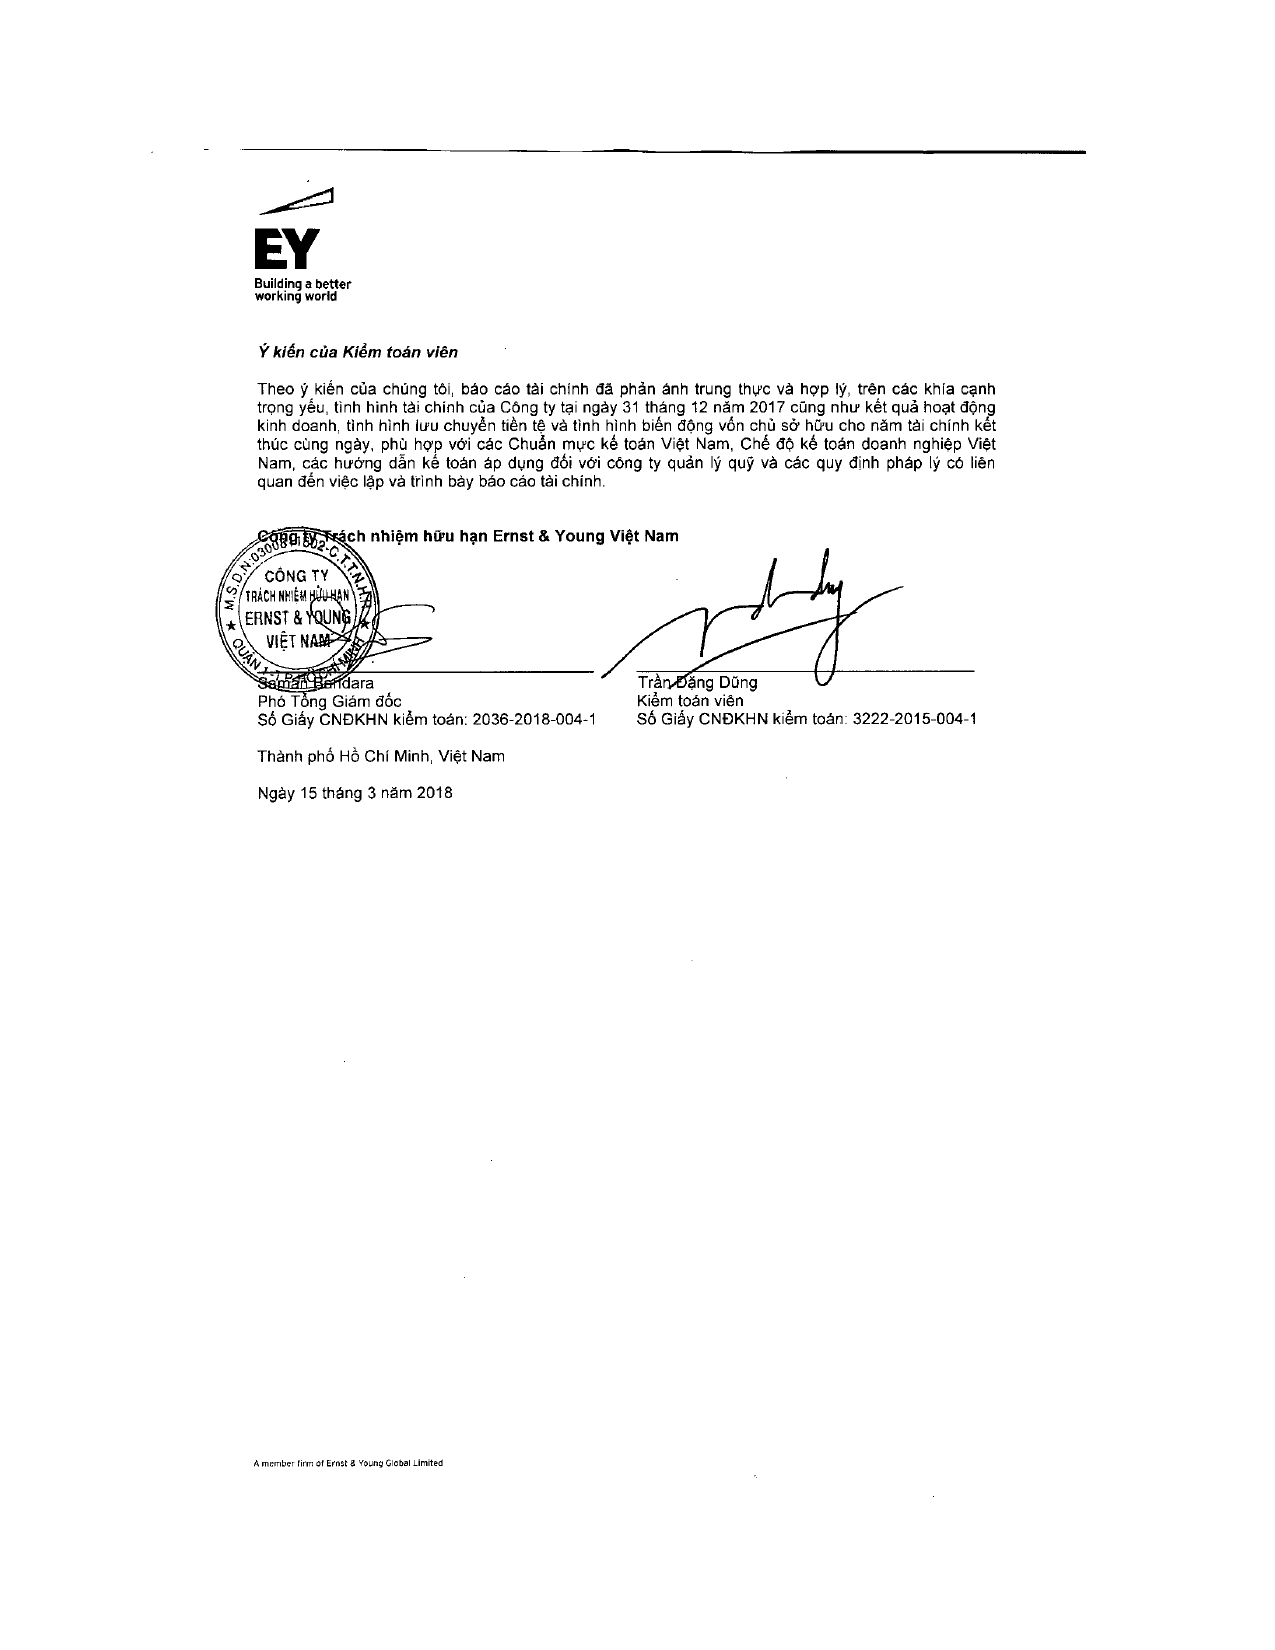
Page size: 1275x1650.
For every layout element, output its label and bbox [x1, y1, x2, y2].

picture [150, 149, 1086, 1500]
